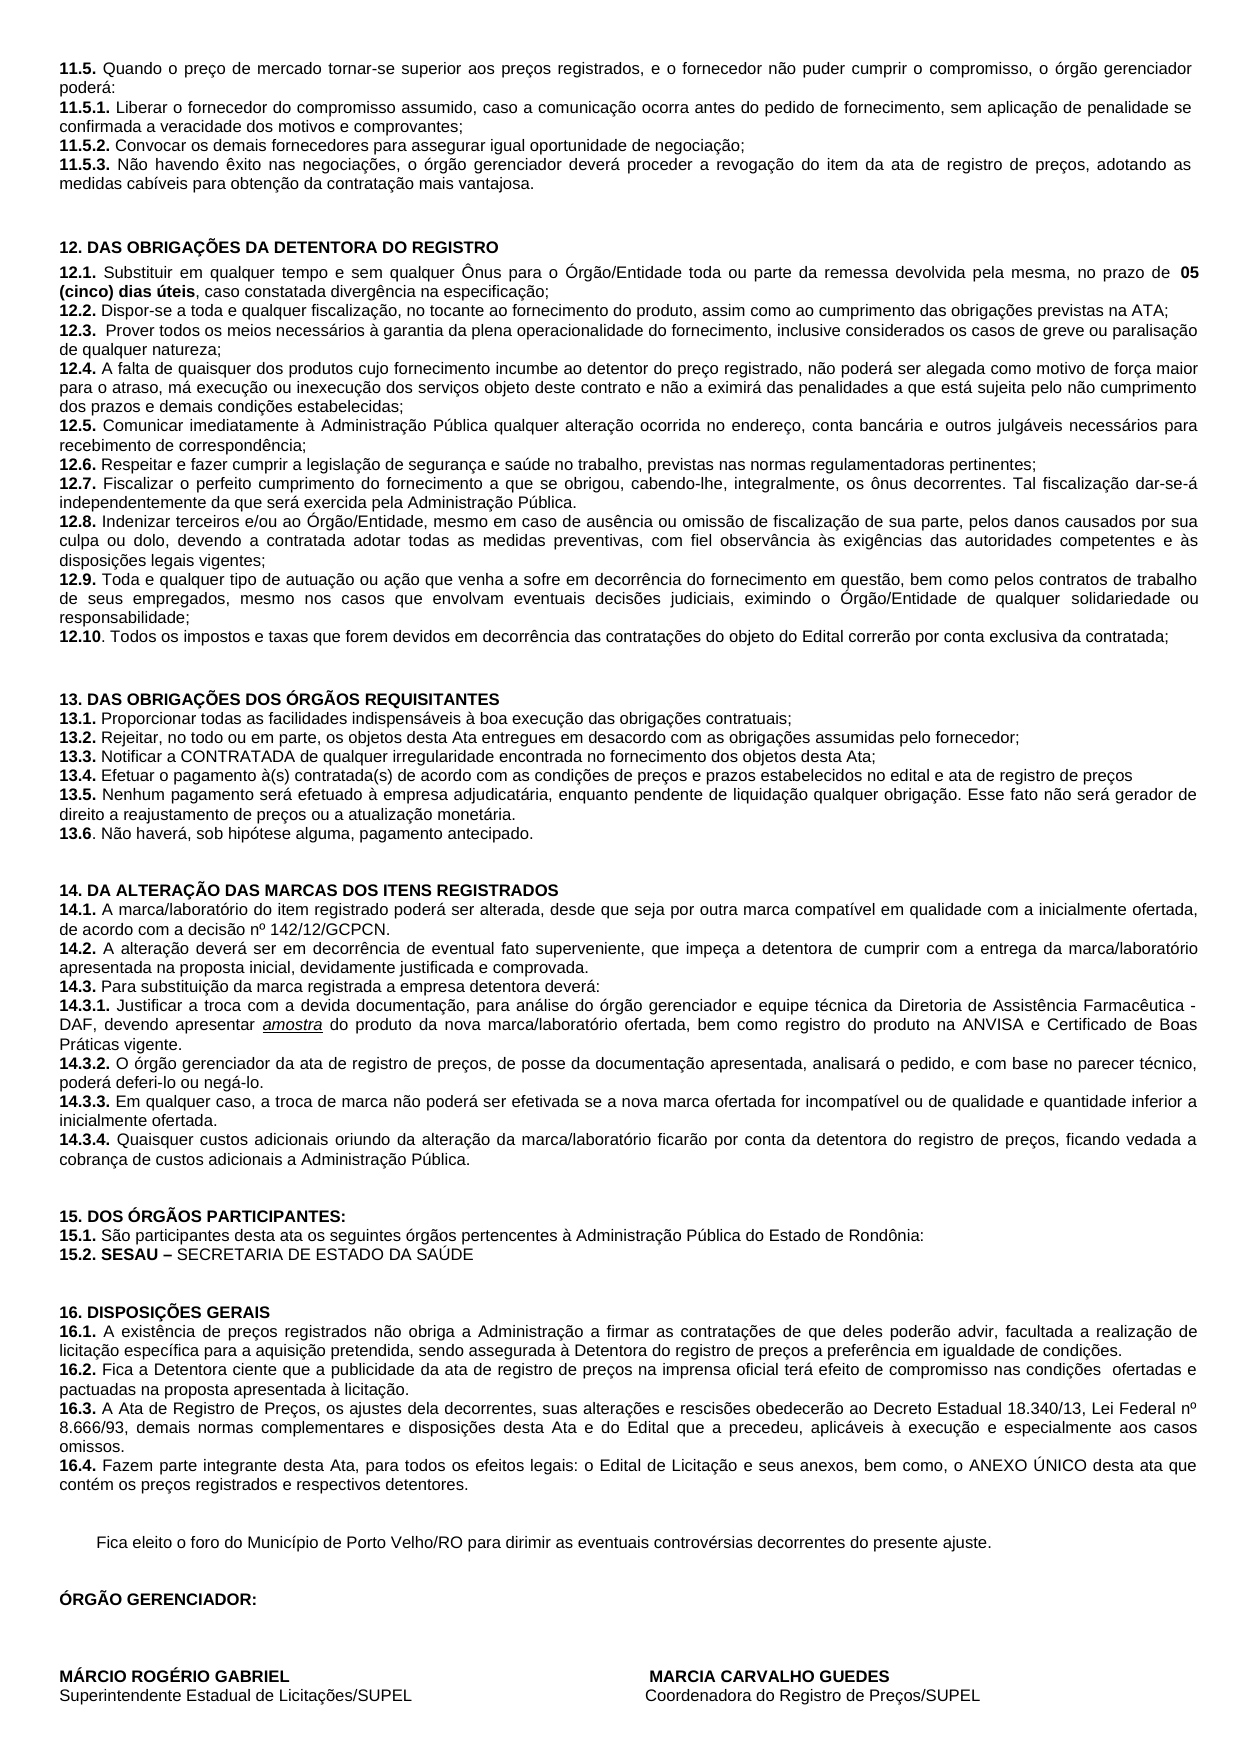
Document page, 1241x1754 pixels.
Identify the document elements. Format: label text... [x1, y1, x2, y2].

text 13. DAS OBRIGAÇÕES DOS ÓRGÃOS REQUISITANTES [59, 689, 1199, 708]
text 11.5.2. Convocar os demais fornecedores para assegurar igual oportunidade de negociação; [59, 136, 1194, 155]
text 12.5. Comunicar imediatamente à Administração Pública qualquer alteração ocorrida no endereço, conta bancária e outros julgáveis necessários para recebimento de correspondência; [59, 416, 1199, 454]
text ÓRGÃO GERENCIADOR: [59, 1590, 1194, 1609]
text 14.3. Para substituição da marca registrada a empresa detentora deverá: [59, 977, 1199, 996]
text 12.10. Todos os impostos e taxas que forem devidos em decorrência das contratações do objeto do Edital correrão por conta exclusiva da contratada; [59, 627, 1199, 646]
text 14.1. A marca/laboratório do item registrado poderá ser alterada, desde que seja por outra marca compatível em qualidade com a inicialmente ofertada, de acordo com a decisão nº 142/12/GCPCN. [59, 900, 1199, 938]
text 11.5. Quando o preço de mercado tornar-se superior aos preços registrados, e o fornecedor não puder cumprir o compromisso, o órgão gerenciador poderá: [59, 59, 1194, 97]
text 12.6. Respeitar e fazer cumprir a legislação de segurança e saúde no trabalho, previstas nas normas regulamentadoras pertinentes; [59, 454, 1199, 474]
text 12.2. Dispor-se a toda e qualquer fiscalização, no tocante ao fornecimento do produto, assim como ao cumprimento das obrigações previstas na ATA; [59, 301, 1199, 320]
text 13.2. Rejeitar, no todo ou em parte, os objetos desta Ata entregues em desacordo com as obrigações assumidas pelo fornecedor; [59, 728, 1199, 747]
text 14. DA ALTERAÇÃO DAS MARCAS DOS ITENS REGISTRADOS [59, 881, 1199, 900]
text 14.3.2. O órgão gerenciador da ata de registro de preços, de posse da documentação apresentada, analisará o pedido, e com base no parecer técnico, poderá deferi-lo ou negá-lo. [59, 1053, 1199, 1092]
text 15. DOS ÓRGÃOS PARTICIPANTES: [59, 1207, 1194, 1226]
text 16.2. Fica a Detentora ciente que a publicidade da ata de registro de preços na imprensa oficial terá efeito de compromisso nas condições ofertadas e pactuadas na proposta apresentada à licitação. [59, 1360, 1199, 1398]
text 16.3. A Ata de Registro de Preços, os ajustes dela decorrentes, suas alterações e rescisões obedecerão ao Decreto Estadual 18.340/13, Lei Federal nº 8.666/93, demais normas complementares e disposições desta Ata e do Edital que a precedeu, aplicáveis à execução e especialmente aos casos omissos. [59, 1398, 1199, 1456]
text 14.3.3. Em qualquer caso, a troca de marca não poderá ser efetivada se a nova marca ofertada for incompatível ou de qualidade e quantidade inferior a inicialmente ofertada. [59, 1092, 1199, 1130]
text 12.8. Indenizar terceiros e/ou ao Órgão/Entidade, mesmo em caso de ausência ou omissão de fiscalização de sua parte, pelos danos causados por sua culpa ou dolo, devendo a contratada adotar todas as medidas preventivas, com fiel observância às exigências das autoridades competentes e às disposições legais vigentes; [59, 512, 1199, 569]
text 16.4. Fazem parte integrante desta Ata, para todos os efeitos legais: o Edital de Licitação e seus anexos, bem como, o ANEXO ÚNICO desta ata que contém os preços registrados e respectivos detentores. [59, 1456, 1199, 1494]
text 15.2. SESAU – SECRETARIA DE ESTADO DA SAÚDE [59, 1245, 1199, 1264]
text 15.1. São participantes desta ata os seguintes órgãos pertencentes à Administração Pública do Estado de Rondônia: [59, 1226, 1194, 1245]
text 12.9. Toda e qualquer tipo de autuação ou ação que venha a sofre em decorrência do fornecimento em questão, bem como pelos contratos de trabalho de seus empregados, mesmo nos casos que envolvam eventuais decisões judiciais, eximindo o Órgão/Entidade de qualquer solidariedade ou responsabilidade; [59, 569, 1199, 627]
text 13.1. Proporcionar todas as facilidades indispensáveis à boa execução das obrigações contratuais; [59, 708, 1199, 728]
text 11.5.3. Não havendo êxito nas negociações, o órgão gerenciador deverá proceder a revogação do item da ata de registro de preços, adotando as medidas cabíveis para obtenção da contratação mais vantajosa. [59, 155, 1194, 193]
text 14.3.4. Quaisquer custos adicionais oriundo da alteração da marca/laboratório ficarão por conta da detentora do registro de preços, ficando vedada a cobrança de custos adicionais a Administração Pública. [59, 1130, 1199, 1168]
text 13.5. Nenhum pagamento será efetuado à empresa adjudicatária, enquanto pendente de liquidação qualquer obrigação. Esse fato não será gerador de direito a reajustamento de preços ou a atualização monetária. [59, 785, 1199, 823]
text 11.5.1. Liberar o fornecedor do compromisso assumido, caso a comunicação ocorra antes do pedido de fornecimento, sem aplicação de penalidade se confirmada a veracidade dos motivos e comprovantes; [59, 97, 1194, 136]
text 16.1. A existência de preços registrados não obriga a Administração a firmar as contratações de que deles poderão advir, facultada a realização de licitação específica para a aquisição pretendida, sendo assegurada à Detentora do registro de preços a preferência em igualdade de condições. [59, 1322, 1199, 1360]
text 12.4. A falta de quaisquer dos produtos cujo fornecimento incumbe ao detentor do preço registrado, não poderá ser alegada como motivo de força maior para o atraso, má execução ou inexecução dos serviços objeto deste contrato e não a eximirá das penalidades a que está sujeita pelo não cumprimento dos prazos e demais condições estabelecidas; [59, 359, 1199, 416]
text 13.3. Notificar a CONTRATADA de qualquer irregularidade encontrada no fornecimento dos objetos desta Ata; [59, 747, 1199, 766]
subtitle 12. DAS OBRIGAÇÕES DA DETENTORA DO REGISTRO [59, 237, 1199, 257]
text 12.3. Prover todos os meios necessários à garantia da plena operacionalidade do fornecimento, inclusive considerados os casos de greve ou paralisação de qualquer natureza; [59, 320, 1199, 359]
text 13.4. Efetuar o pagamento à(s) contratada(s) de acordo com as condições de preços e prazos estabelecidos no edital e ata de registro de preços [59, 766, 1199, 785]
text 14.3.1. Justificar a troca com a devida documentação, para análise do órgão gerenciador e equipe técnica da Diretoria de Assistência Farmacêutica - DAF, devendo apresentar amostra do produto da nova marca/laboratório ofertada, bem como registro do produto na ANVISA e Certificado de Boas Práticas vigente. [59, 996, 1199, 1053]
text 13.6. Não haverá, sob hipótese alguma, pagamento antecipado. [59, 823, 1199, 843]
text 14.2. A alteração deverá ser em decorrência de eventual fato superveniente, que impeça a detentora de cumprir com a entrega da marca/laboratório apresentada na proposta inicial, devidamente justificada e comprovada. [59, 938, 1199, 977]
text MÁRCIO ROGÉRIO GABRIEL MARCIA CARVALHO GUEDES [59, 1667, 1194, 1686]
text 12.1. Substituir em qualquer tempo e sem qualquer Ônus para o Órgão/Entidade toda ou parte da remessa devolvida pela mesma, no prazo de 05 (cinco) dias úteis, caso constatada divergência na especificação; [59, 263, 1199, 301]
text 16. DISPOSIÇÕES GERAIS [59, 1303, 1199, 1322]
text Fica eleito o foro do Município de Porto Velho/RO para dirimir as eventuais controvérsias decorrentes do presente ajuste. [59, 1533, 1199, 1552]
text 12.7. Fiscalizar o perfeito cumprimento do fornecimento a que se obrigou, cabendo-lhe, integralmente, os ônus decorrentes. Tal fiscalização dar-se-á independentemente da que será exercida pela Administração Pública. [59, 474, 1199, 512]
text Superintendente Estadual de Licitações/SUPEL Coordenadora do Registro de Preços/SUPEL [59, 1686, 1194, 1705]
